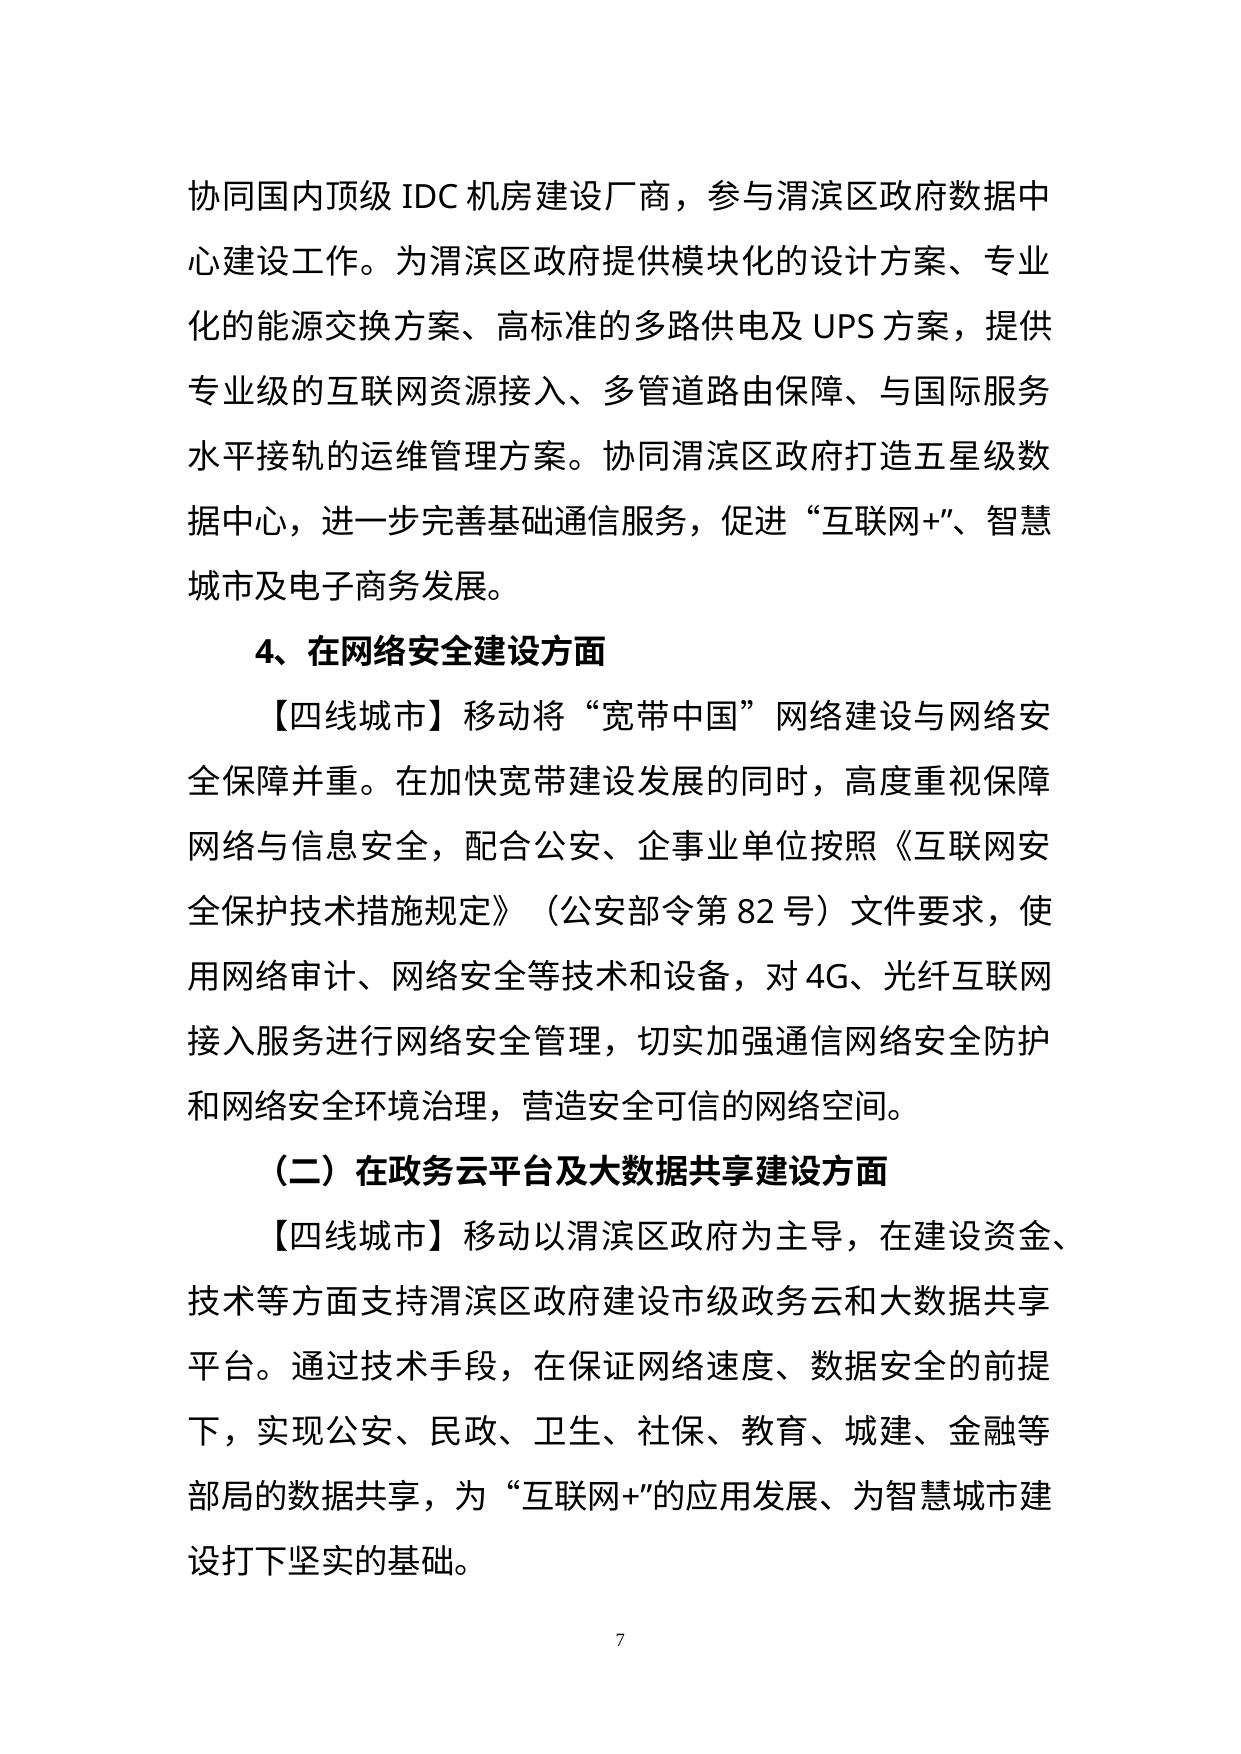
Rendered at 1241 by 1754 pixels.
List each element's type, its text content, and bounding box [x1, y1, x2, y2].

text 4、在网络安全建设方面 [187, 617, 1053, 682]
text 【四线城市】移动以渭滨区政府为主导，在建设资金、技术等方面支持渭滨区政府建设市级政务云和大数据共享平台。通过技术手段，在保证网络速度、数据安全的前提下，实现公安、民政、卫生、社保、教育、城建、金融等部局的数据共享，为“互联网+”的应用发展、为智慧城市建设打下坚实的基础。 [187, 1202, 1053, 1592]
text 【四线城市】移动将“宽带中国”网络建设与网络安全保障并重。在加快宽带建设发展的同时，高度重视保障网络与信息安全，配合公安、企事业单位按照《互联网安全保护技术措施规定》（公安部令第82号）文件要求，使用网络审计、网络安全等技术和设备，对4G、光纤互联网接入服务进行网络安全管理，切实加强通信网络安全防护和网络安全环境治理，营造安全可信的网络空间。 [187, 682, 1053, 1137]
text （二）在政务云平台及大数据共享建设方面 [187, 1137, 1053, 1202]
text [187, 162, 1053, 617]
